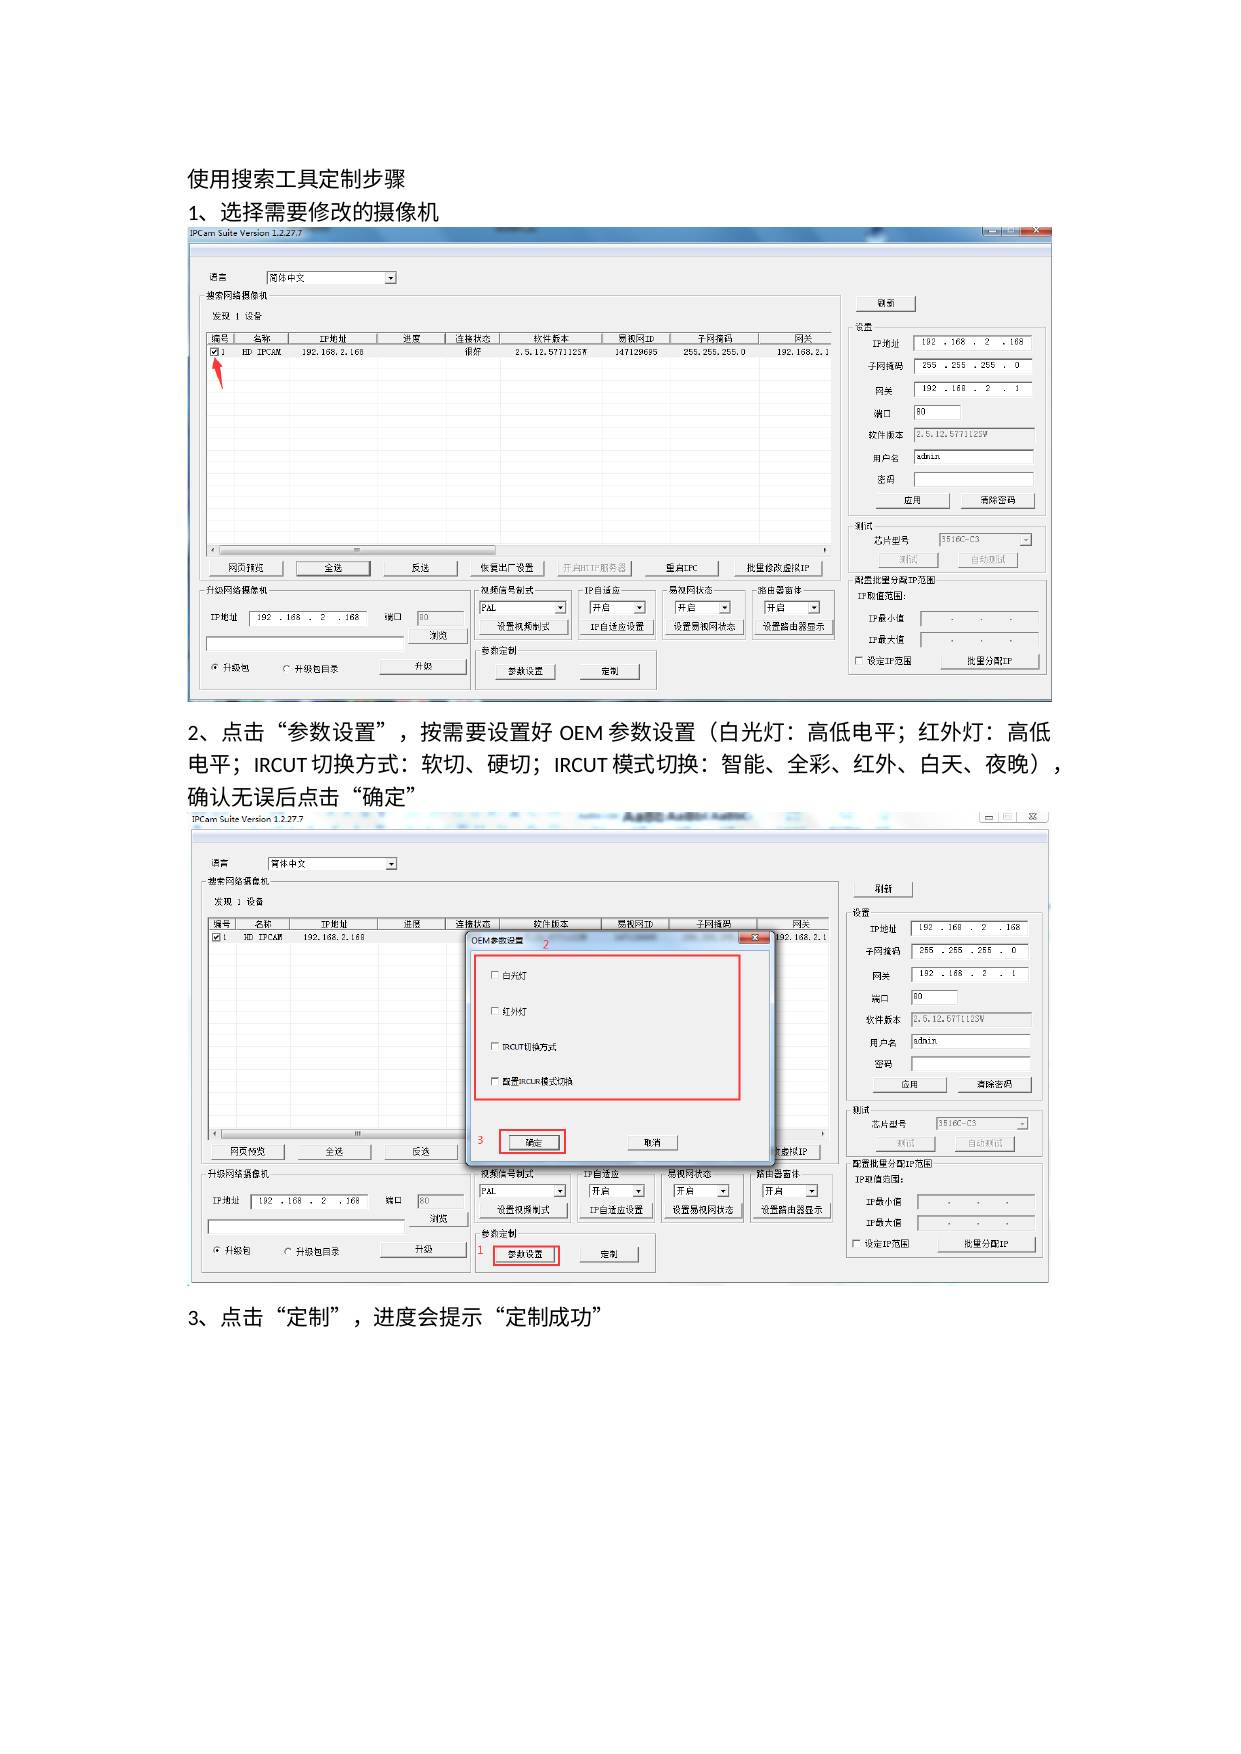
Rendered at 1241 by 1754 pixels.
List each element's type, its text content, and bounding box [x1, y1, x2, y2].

text 使用搜索工具定制步骤 [187, 162, 1053, 194]
text 1、选择需要修改的摄像机 [187, 194, 1053, 227]
picture [187, 227, 1052, 702]
picture [187, 812, 1051, 1286]
list 点击“定制”，进度会提示“定制成功” [187, 1299, 1053, 1332]
text 2、点击“参数设置”，按需要设置好OEM参数设置（白光灯：高低电平；红外灯：高低电平；IRCUT切换方式：软切、硬切；IRCUT模式切换：智能、全彩、红外、白天、夜晚），确认无误后点击“确定” [187, 714, 1053, 812]
